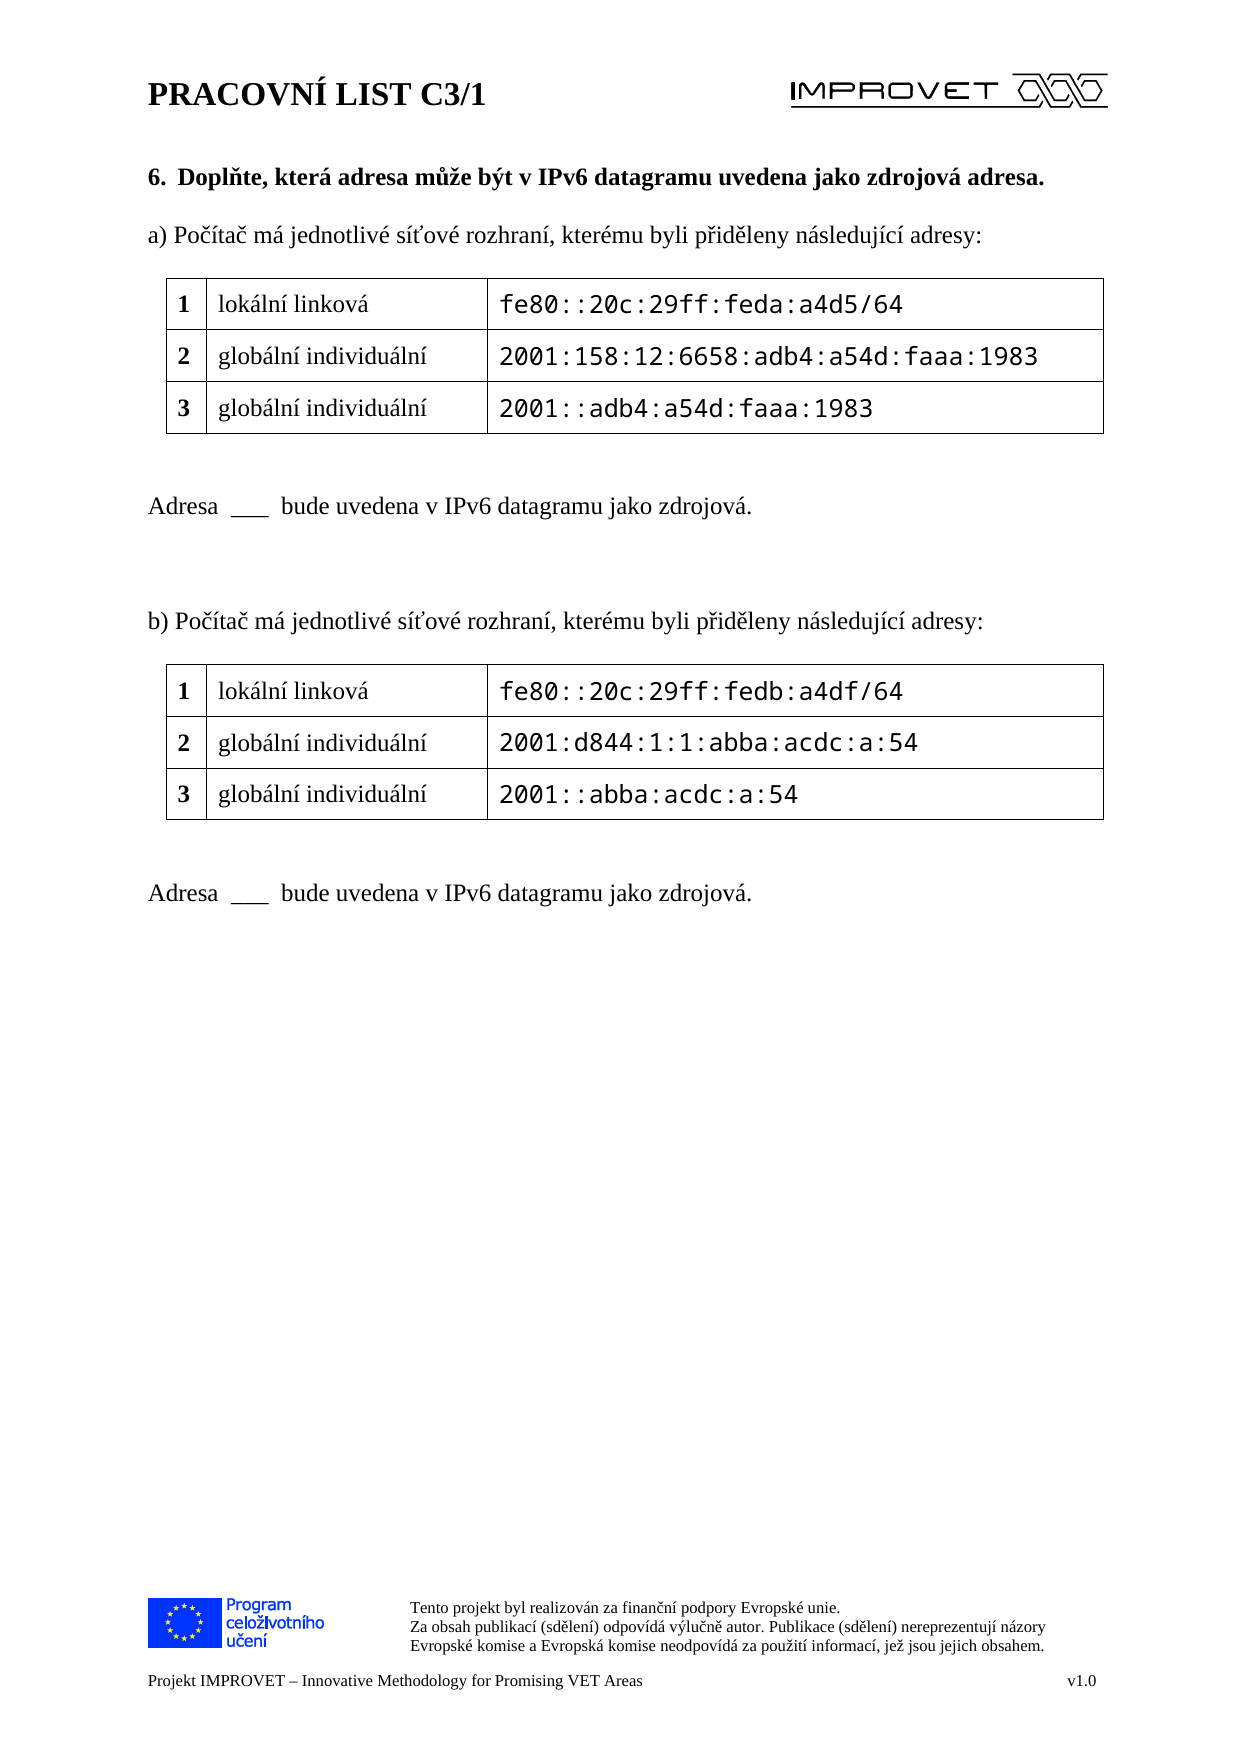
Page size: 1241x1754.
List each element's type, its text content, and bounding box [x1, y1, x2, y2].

table_cell 2001:d844:1:1:abba:acdc:a:54 [488, 717, 1103, 767]
table_cell globální individuální [207, 717, 487, 767]
table_header 1 [167, 279, 206, 329]
list Adresa ___ bude uvedena v IPv6 datagramu jako zdrojová. [148, 491, 1093, 520]
table_cell 2001::abba:acdc:a:54 [488, 769, 1103, 819]
table_header fe80::20c:29ff:fedb:a4df/64 [488, 665, 1103, 716]
table_header lokální linková [207, 279, 487, 329]
table_cell 3 [167, 769, 206, 819]
table_cell globální individuální [207, 330, 487, 381]
table_cell globální individuální [207, 769, 487, 819]
table_header fe80::20c:29ff:feda:a4d5/64 [488, 279, 1103, 329]
table_header lokální linková [207, 665, 487, 716]
table_header 1 [167, 665, 206, 716]
table_cell 2 [167, 330, 206, 381]
list Adresa ___ bude uvedena v IPv6 datagramu jako zdrojová. [148, 878, 1093, 906]
list b) Počítač má jednotlivé síťové rozhraní, kterému byli přiděleny následující adresy: [148, 606, 1093, 635]
table_cell 2001::adb4:a54d:faaa:1983 [488, 382, 1103, 433]
list a) Počítač má jednotlivé síťové rozhraní, kterému byli přiděleny následující adresy: [148, 220, 1093, 249]
table_cell globální individuální [207, 382, 487, 433]
table_cell 3 [167, 382, 206, 433]
table_cell 2 [167, 717, 206, 767]
text Doplňte, která adresa může být v IPv6 datagramu uvedena jako zdrojová adresa. [148, 162, 1093, 191]
table_cell 2001:158:12:6658:adb4:a54d:faaa:1983 [488, 330, 1103, 381]
